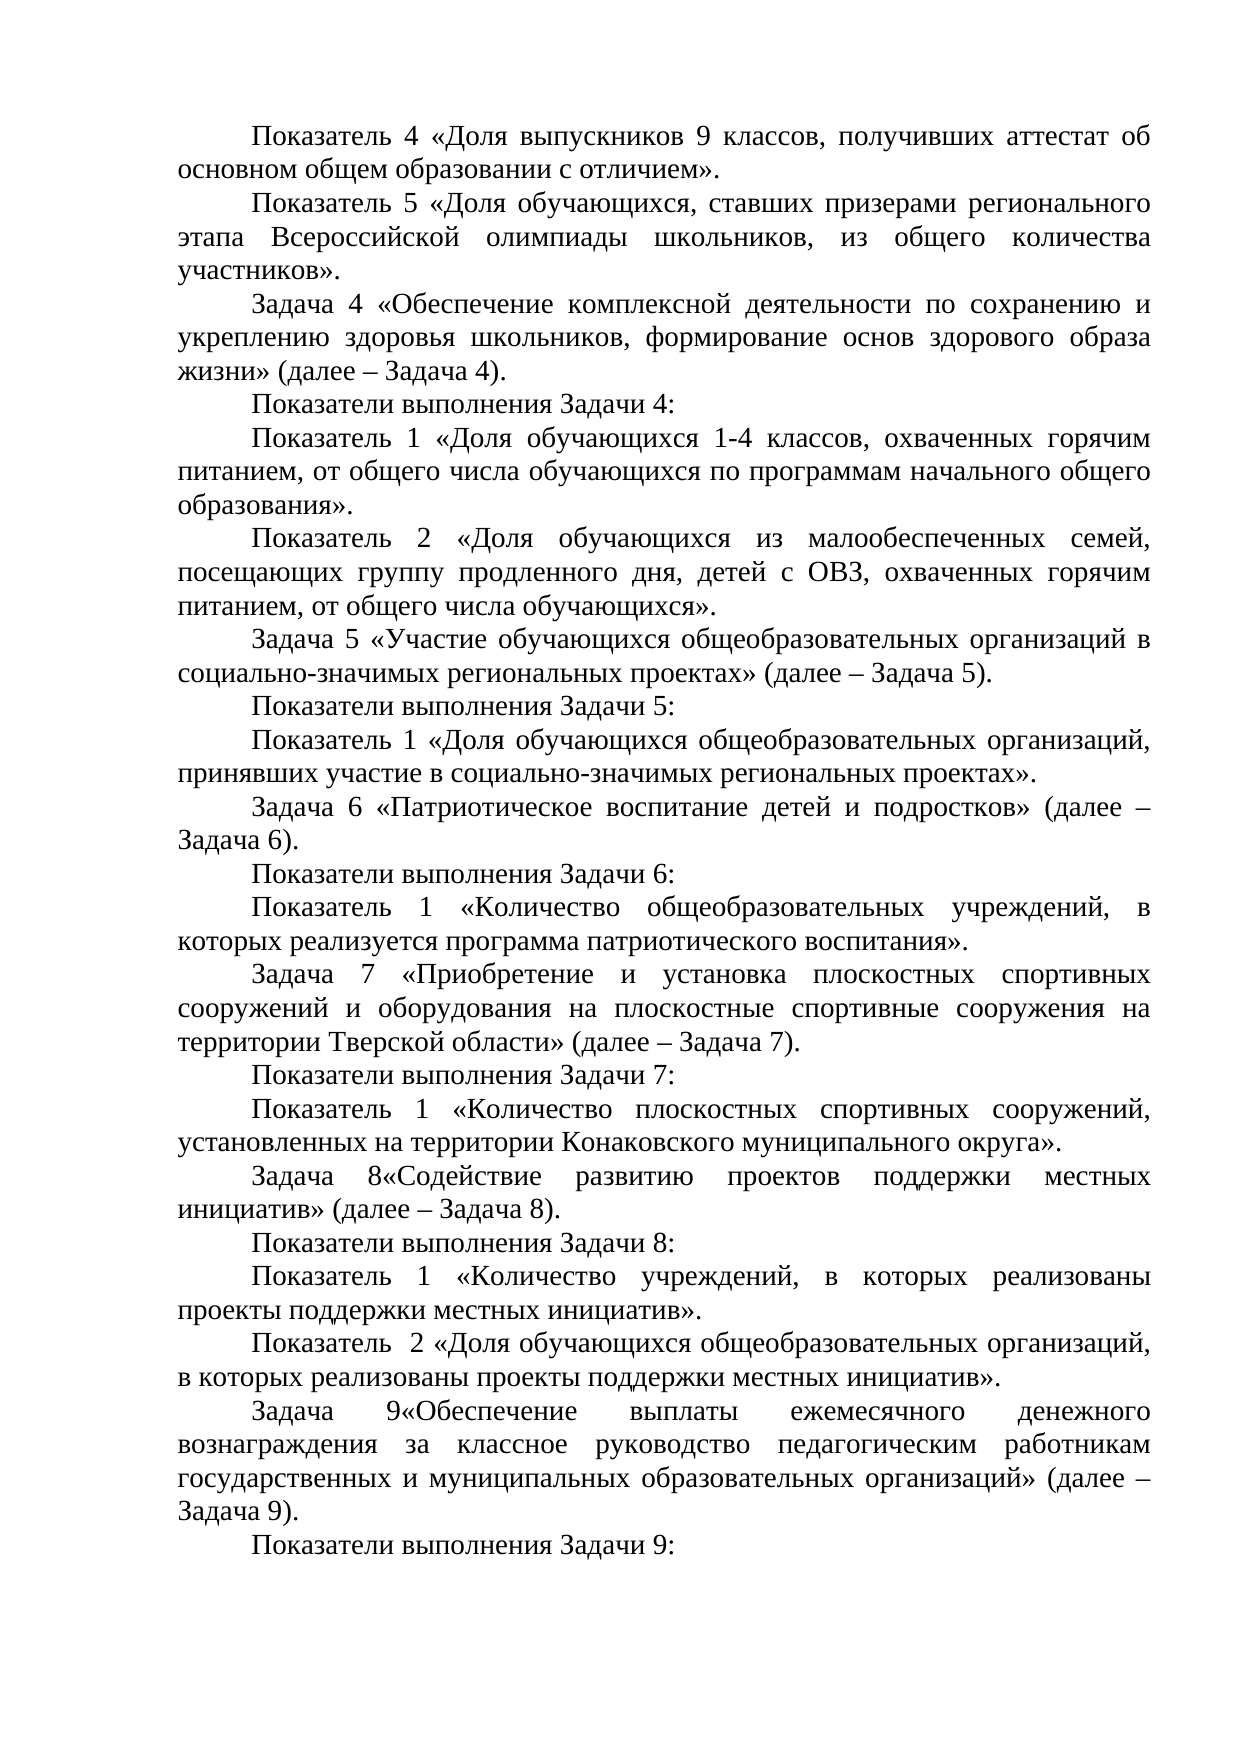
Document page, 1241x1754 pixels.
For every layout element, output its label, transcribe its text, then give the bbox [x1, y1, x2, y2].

text Задача 9«Обеспечение выплаты ежемесячного денежного вознаграждения за классное руководство педагогическим работникам государственных и муниципальных образовательных организаций» (далее – Задача 9). [177, 1393, 1152, 1527]
text Задача 6 «Патриотическое воспитание детей и подростков» (далее – Задача 6). [177, 789, 1152, 856]
text Показатель 4 «Доля выпускников 9 классов, получивших аттестат об основном общем образовании с отличием». [177, 118, 1152, 185]
text Показатель 1 «Доля обучающихся 1-4 классов, охваченных горячим питанием, от общего числа обучающихся по программам начального общего образования». [177, 420, 1152, 521]
text Показатели выполнения Задачи 6: [177, 856, 1152, 889]
text Показатель 5 «Доля обучающихся, ставших призерами регионального этапа Всероссийской олимпиады школьников, из общего количества участников». [177, 185, 1152, 286]
text Показатель 1 «Количество общеобразовательных учреждений, в которых реализуется программа патриотического воспитания». [177, 889, 1152, 957]
text Задача 7 «Приобретение и установка плоскостных спортивных сооружений и оборудования на плоскостные спортивные сооружения на территории Тверской области» (далее – Задача 7). [177, 957, 1152, 1057]
text Показатель 2 «Доля обучающихся общеобразовательных организаций, в которых реализованы проекты поддержки местных инициатив». [177, 1326, 1152, 1393]
text Показатели выполнения Задачи 7: [177, 1057, 1152, 1091]
text Показатели выполнения Задачи 4: [177, 386, 1152, 420]
text Показатель 2 «Доля обучающихся из малообеспеченных семей, посещающих группу продленного дня, детей с ОВЗ, охваченных горячим питанием, от общего числа обучающихся». [177, 521, 1152, 621]
text Показатель 1 «Доля обучающихся общеобразовательных организаций, принявших участие в социально-значимых региональных проектах». [177, 722, 1152, 789]
text Задача 5 «Участие обучающихся общеобразовательных организаций в социально-значимых региональных проектах» (далее – Задача 5). [177, 621, 1152, 688]
text Задача 4 «Обеспечение комплексной деятельности по сохранению и укреплению здоровья школьников, формирование основ здорового образа жизни» (далее – Задача 4). [177, 286, 1152, 386]
text Показатели выполнения Задачи 5: [177, 688, 1152, 722]
text Показатели выполнения Задачи 8: [177, 1225, 1152, 1258]
text Показатель 1 «Количество учреждений, в которых реализованы проекты поддержки местных инициатив». [177, 1258, 1152, 1326]
text Показатель 1 «Количество плоскостных спортивных сооружений, установленных на территории Конаковского муниципального округа». [177, 1091, 1152, 1158]
text Задача 8«Содействие развитию проектов поддержки местных инициатив» (далее – Задача 8). [177, 1158, 1152, 1225]
text Показатели выполнения Задачи 9: [177, 1527, 1152, 1560]
